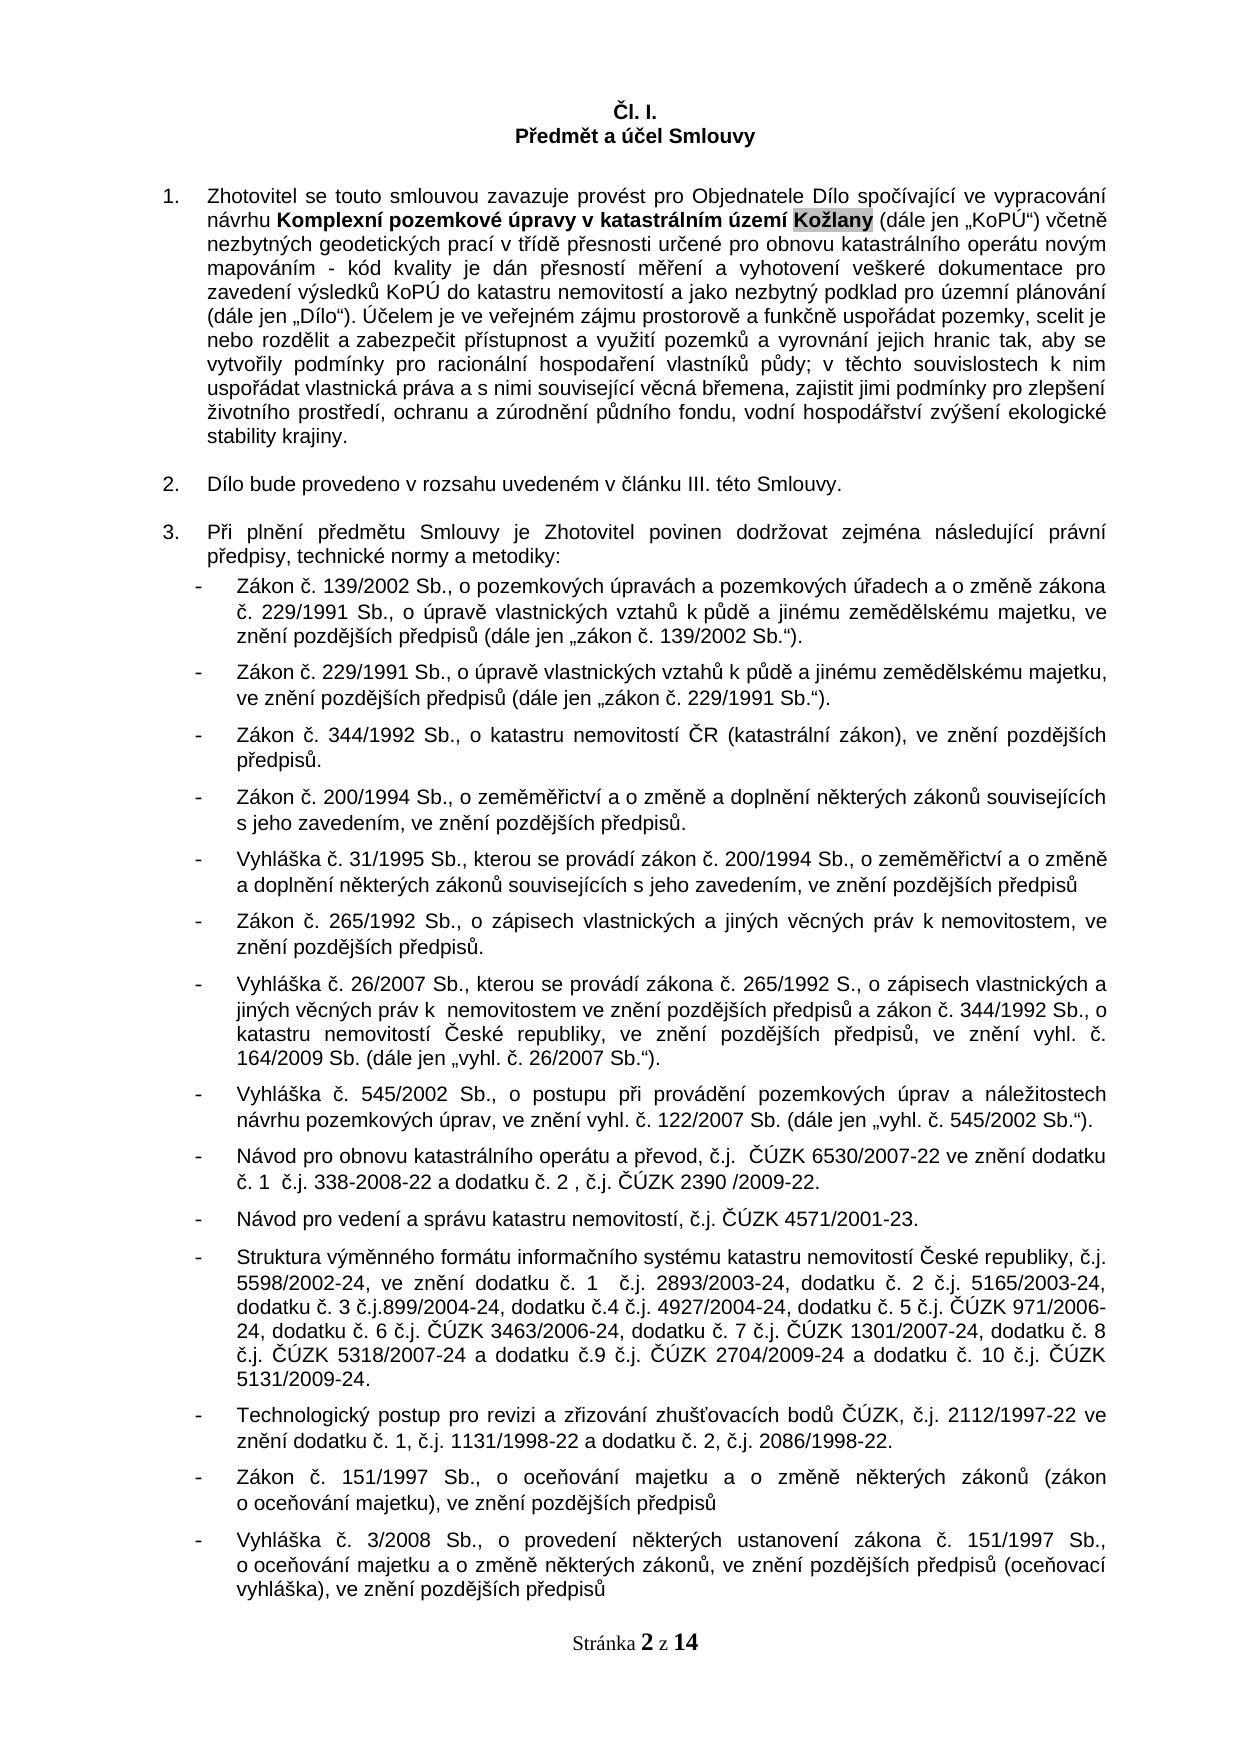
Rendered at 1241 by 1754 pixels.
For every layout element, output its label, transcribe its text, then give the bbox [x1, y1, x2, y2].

subtitle Předmět a účel Smlouvy [162, 124, 1107, 148]
text 2. Dílo bude provedeno v rozsahu uvedeném v článku III. této Smlouvy. [162, 472, 1107, 496]
list Struktura výměnného formátu informačního systému katastru nemovitostí České republiky, č.j. 5598/2002-24, ve znění dodatku č. 1 č.j. 2893/2003-24, dodatku č. 2 č.j. 5165/2003-24, dodatku č. 3 č.j.899/2004-24, dodatku č.4 č.j. 4927/2004-24, dodatku č. 5 č.j. ČÚZK 971/2006-24, dodatku č. 6 č.j. ČÚZK 3463/2006-24, dodatku č. 7 č.j. ČÚZK 1301/2007-24, dodatku č. 8 č.j. ČÚZK 5318/2007- dodatku č.9 č.j. ČÚZK 2704/2009- dodatku č. 10 č.j. ČÚZK 5131/2009-24. [192, 1245, 1107, 1390]
list Zákon č. 229/1991 Sb., o úpravě vlastnických vztahů k půdě a jinému zemědělskému majetku, ve znění pozdějších předpisů (dále jen „zákon č. 229/1991 Sb.“). [192, 660, 1107, 710]
list Technologický postup pro revizi a zřizování zhušťovacích bodů ČÚZK, č.j. 2112/1997-22 ve znění dodatku č. 1, č.j. 1131/1998- dodatku č. 2, č.j. 2086/1998-22. [192, 1403, 1107, 1453]
list Návod pro vedení a správu katastru nemovitostí, č.j. ČÚZK 4571/2001-23. [192, 1206, 1107, 1232]
list Zákon č. 200/1994 Sb., o zeměměřictví a o změně a doplnění některých zákonů souvisejících s jeho zavedením, ve znění pozdějších předpisů. [192, 785, 1107, 834]
list Vyhláška č. 545/2002 Sb., o postupu při provádění pozemkových úprav a náležitostech návrhu pozemkových úprav, ve znění vyhl. č. 122/2007 Sb. (dále jen „vyhl. č. 545/2002 Sb.“). [192, 1082, 1107, 1132]
list Zákon č. 344/1992 Sb., o katastru nemovitostí ČR (katastrální zákon), ve znění pozdějších předpisů. [192, 722, 1107, 772]
text Čl. I. [162, 100, 1107, 124]
list Zákon č. 139/2002 Sb., o pozemkových úpravách a pozemkových úřadech a o změně zákona č. 229/1991 Sb., o úpravě vlastnických vztahů k půdě a jinému zemědělskému majetku, ve znění pozdějších předpisů (dále jen „zákon č. 139/2002 Sb.“). [192, 574, 1107, 648]
list Zákon č. 265/1992 Sb., o zápisech vlastnických a jiných věcných práv k nemovitostem, ve znění pozdějších předpisů. [192, 909, 1107, 959]
list Zákon č. 151/1997 Sb., o oceňování majetku a o změně některých zákonů (zákon o oceňování majetku), ve znění pozdějších předpisů [192, 1465, 1107, 1515]
text 1. Zhotovitel se touto smlouvou zavazuje provést pro Objednatele Dílo spočívající ve vypracování návrhu Komplexní pozemkové úpravy v katastrálním území Kožlany (dále jen „KoPÚ“) včetně nezbytných geodetických prací v třídě přesnosti určené pro obnovu katastrálního operátu novým mapováním - kód kvality je dán přesností měření a vyhotovení veškeré dokumentace pro zavedení výsledků KoPÚ do katastru nemovitostí a jako nezbytný podklad pro územní plánování (dále jen „Dílo“). Účelem je ve veřejném zájmu prostorově a funkčně uspořádat pozemky, scelit je nebo rozdělit a zabezpečit přístupnost a využití pozemků a vyrovnání jejich hranic tak, aby se vytvořily podmínky pro racionální hospodaření vlastníků půdy; v těchto souvislostech k nim uspořádat vlastnická práva a s nimi související věcná břemena, zajistit jimi podmínky pro zlepšení životního prostředí, ochranu a zúrodnění půdního fondu, vodní hospodářství zvýšení ekologické stability krajiny. [162, 184, 1107, 448]
list Vyhláška č. 26/2007 Sb., kterou se provádí zákona č. 265/1992 S., o zápisech vlastnických a jiných věcných práv k nemovitostem ve znění pozdějších předpisů a zákon č. 344/1992 Sb., o katastru nemovitostí České republiky, ve znění pozdějších předpisů, ve znění vyhl. č. 164/2009 Sb. (dále jen „vyhl. č. 26/2007 Sb.“). [192, 972, 1107, 1069]
text 3. Při plnění předmětu Smlouvy je Zhotovitel povinen dodržovat zejména následující právní předpisy, technické normy a metodiky: [162, 520, 1107, 568]
list Vyhláška č. 31/1995 Sb., kterou se provádí zákon č. 200/1994 Sb., o zeměměřictví a o změně a doplnění některých zákonů souvisejících s jeho zavedením, ve znění pozdějších předpisů [192, 847, 1107, 897]
list Vyhláška č. 3/2008 Sb., o provedení některých ustanovení zákona č. 151/1997 Sb., o oceňování majetku a o změně některých zákonů, ve znění pozdějších předpisů (oceňovací vyhláška), ve znění pozdějších předpisů [192, 1527, 1107, 1601]
list Návod pro obnovu katastrálního operátu a převod, č.j. ČÚZK 6530/2007-22 ve znění dodatku č. 1 č.j. 338-2008- dodatku č. 2 , č.j. ČÚZK 2390 /2009-22. [192, 1144, 1107, 1194]
